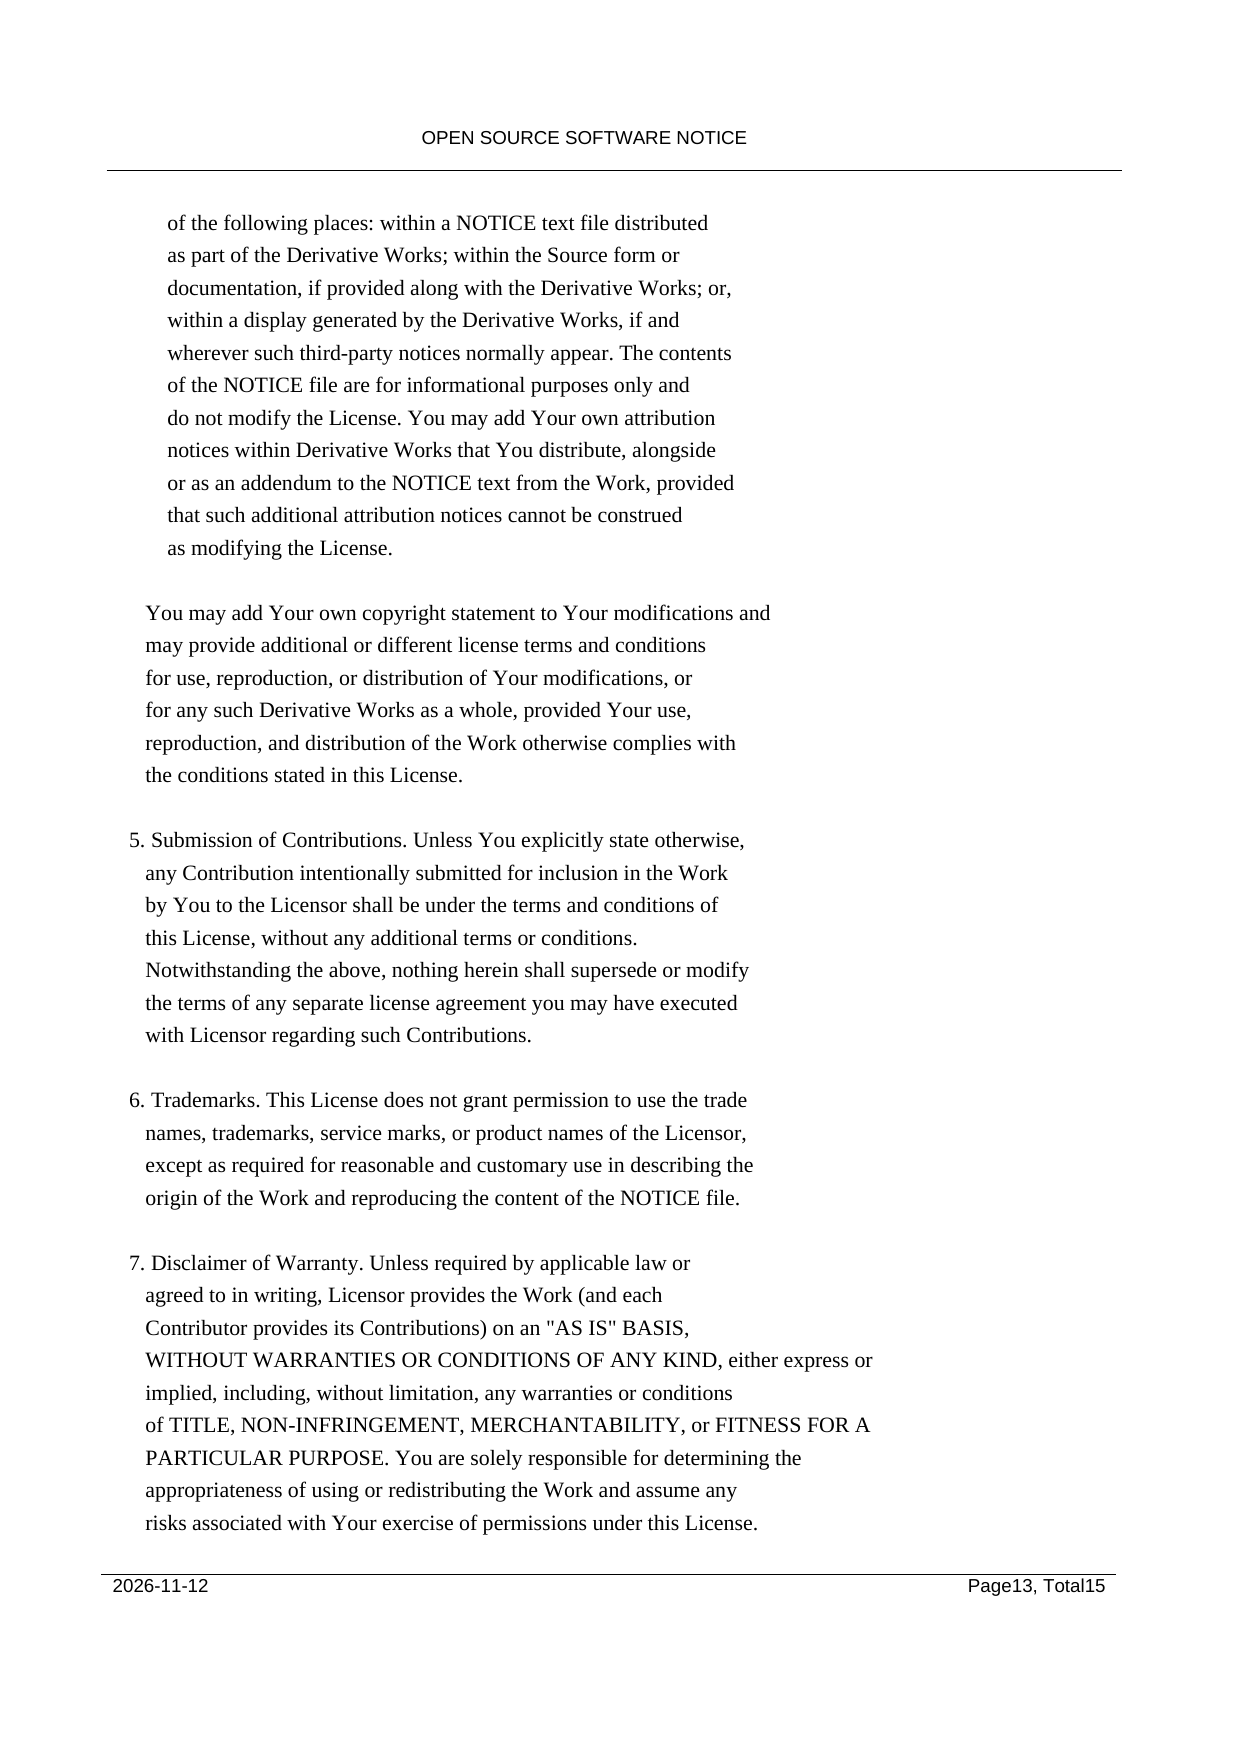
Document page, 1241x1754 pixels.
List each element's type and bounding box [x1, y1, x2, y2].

text [112, 206, 1128, 1539]
